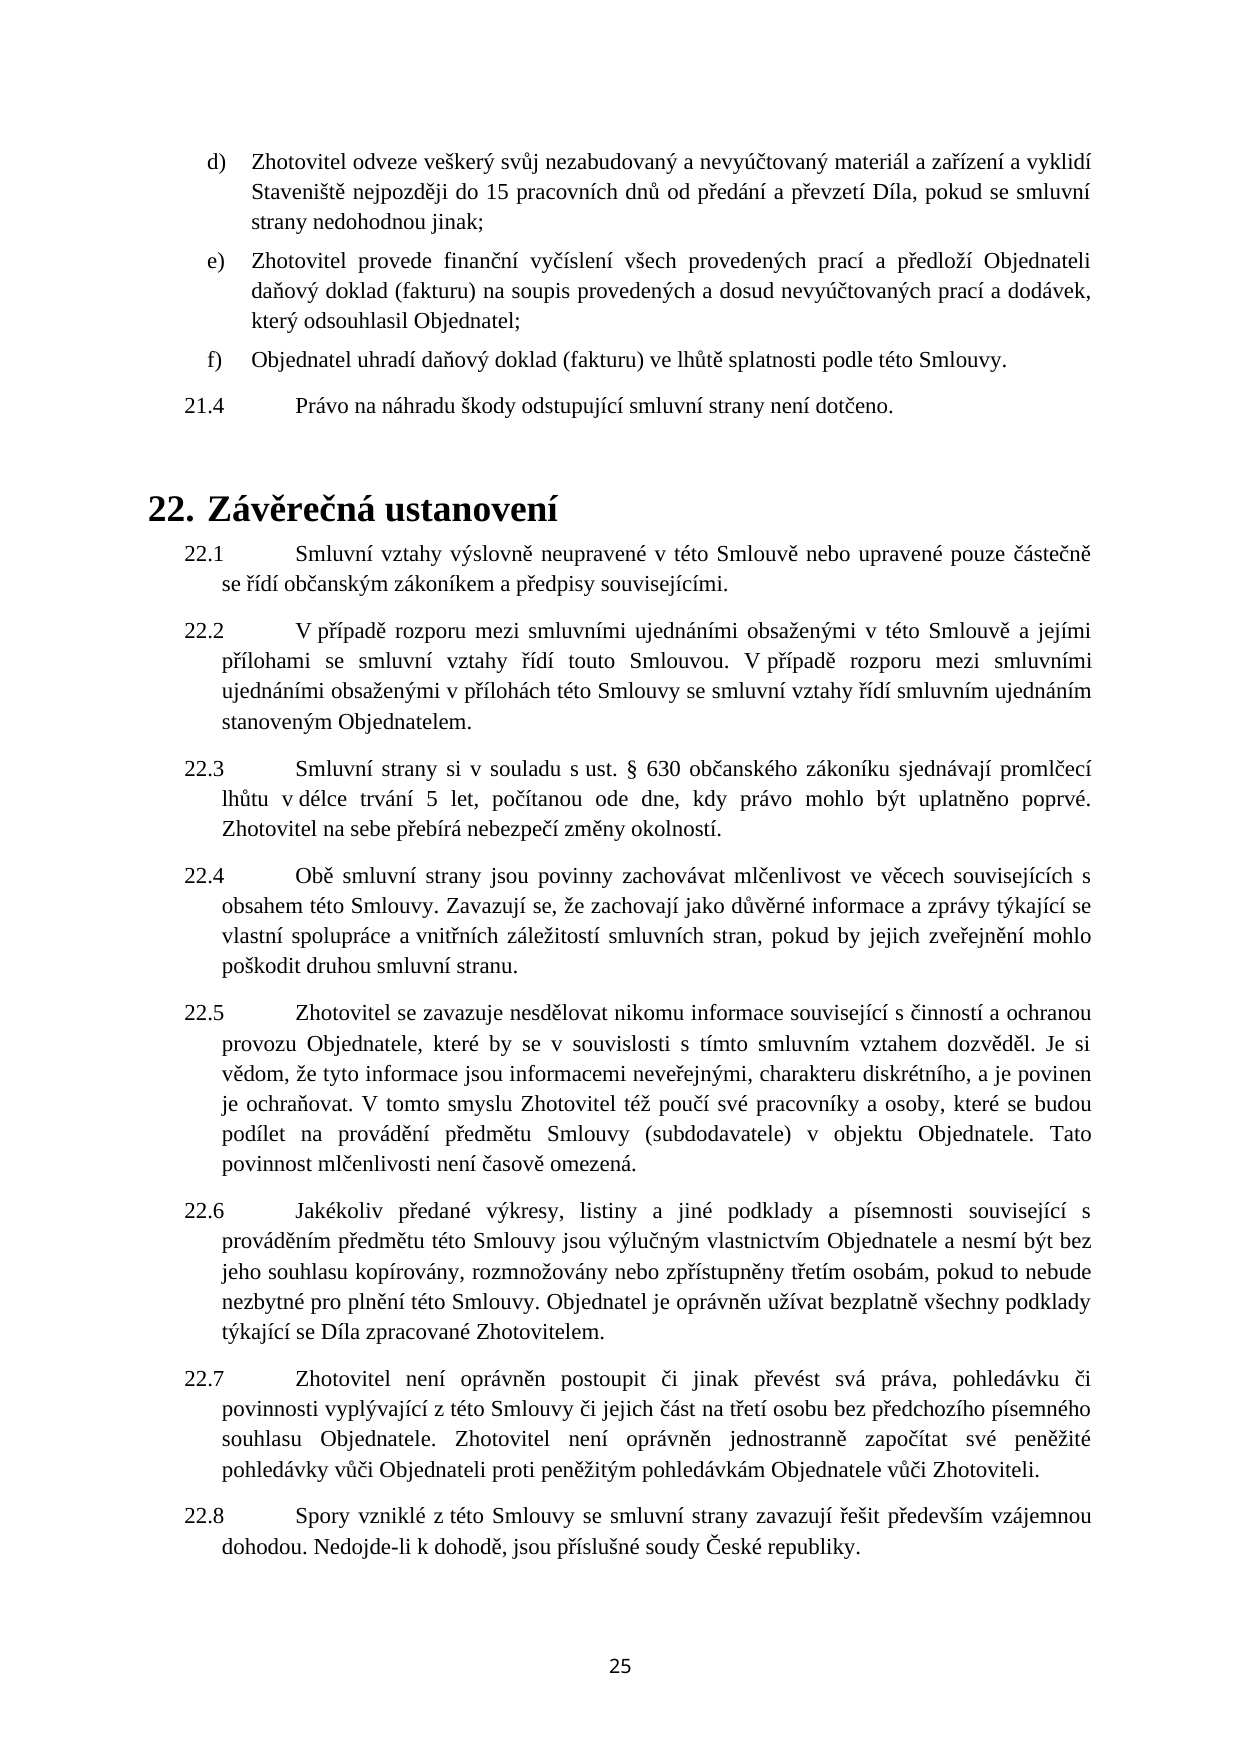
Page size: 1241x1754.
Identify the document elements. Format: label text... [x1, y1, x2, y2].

text V případě rozporu mezi smluvními ujednáními obsaženými v této Smlouvě a jejími přílohami se smluvní vztahy řídí touto Smlouvou. V případě rozporu mezi smluvními ujednáními obsaženými v přílohách této Smlouvy se smluvní vztahy řídí smluvním ujednáním stanoveným Objednatelem. [184, 617, 1092, 734]
text Právo na náhradu škody odstupující smluvní strany není dotčeno. [184, 392, 1092, 419]
list Objednatel uhradí daňový doklad (fakturu) ve lhůtě splatnosti podle této Smlouvy. [207, 346, 1092, 372]
list Zhotovitel provede finanční vyčíslení všech provedených prací a předloží Objednateli daňový doklad (fakturu) na soupis provedených a dosud nevyúčtovaných prací a dodávek, který odsouhlasil Objednatel; [207, 247, 1092, 333]
text Zhotovitel se zavazuje nesdělovat nikomu informace související s činností a ochranou provozu Objednatele, které by se v souvislosti s tímto smluvním vztahem dozvěděl. Je si vědom, že tyto informace jsou informacemi neveřejnými, charakteru diskrétního, a je povinen je ochraňovat. V tomto smyslu Zhotovitel též poučí své pracovníky a osoby, které se budou podílet na provádění předmětu Smlouvy (subdodavatele) v objektu Objednatele. Tato povinnost mlčenlivosti není časově omezená. [184, 999, 1092, 1177]
text Smluvní strany si v souladu s ust. § 630 občanského zákoníku sjednávají promlčecí lhůtu v délce trvání 5 let, počítanou ode dne, kdy právo mohlo být uplatněno poprvé. Zhotovitel na sebe přebírá nebezpečí změny okolností. [184, 754, 1092, 841]
text Obě smluvní strany jsou povinny zachovávat mlčenlivost ve věcech souvisejících s obsahem této Smlouvy. Zavazují se, že zachovají jako důvěrné informace a zprávy týkající se vlastní spolupráce a vnitřních záležitostí smluvních stran, pokud by jejich zveřejnění mohlo poškodit druhou smluvní stranu. [184, 862, 1092, 979]
text Smluvní vztahy výslovně neupravené v této Smlouvě nebo upravené pouze částečně se řídí občanským zákoníkem a předpisy souvisejícími. [184, 540, 1092, 597]
text Spory vzniklé z této Smlouvy se smluvní strany zavazují řešit především vzájemnou dohodou. Nedojde-li k dohodě, jsou příslušné soudy České republiky. [184, 1502, 1092, 1559]
list Zhotovitel odveze veškerý svůj nezabudovaný a nevyúčtovaný materiál a zařízení a vyklidí Staveniště nejpozději do 15 pracovních dnů od předání a převzetí Díla, pokud se smluvní strany nedohodnou jinak; [207, 148, 1092, 234]
text Jakékoliv předané výkresy, listiny a jiné podklady a písemnosti související s prováděním předmětu této Smlouvy jsou výlučným vlastnictvím Objednatele a nesmí být bez jeho souhlasu kopírovány, rozmnožovány nebo zpřístupněny třetím osobám, pokud to nebude nezbytné pro plnění této Smlouvy. Objednatel je oprávněn užívat bezplatně všechny podklady týkající se Díla zpracované Zhotovitelem. [184, 1197, 1092, 1344]
list Závěrečná ustanovení [148, 486, 1092, 529]
text Zhotovitel není oprávněn postoupit či jinak převést svá práva, pohledávku či povinnosti vyplývající z této Smlouvy či jejich část na třetí osobu bez předchozího písemného souhlasu Objednatele. Zhotovitel není oprávněn jednostranně započítat své peněžité pohledávky vůči Objednateli proti peněžitým pohledávkám Objednatele vůči Zhotoviteli. [184, 1365, 1092, 1482]
